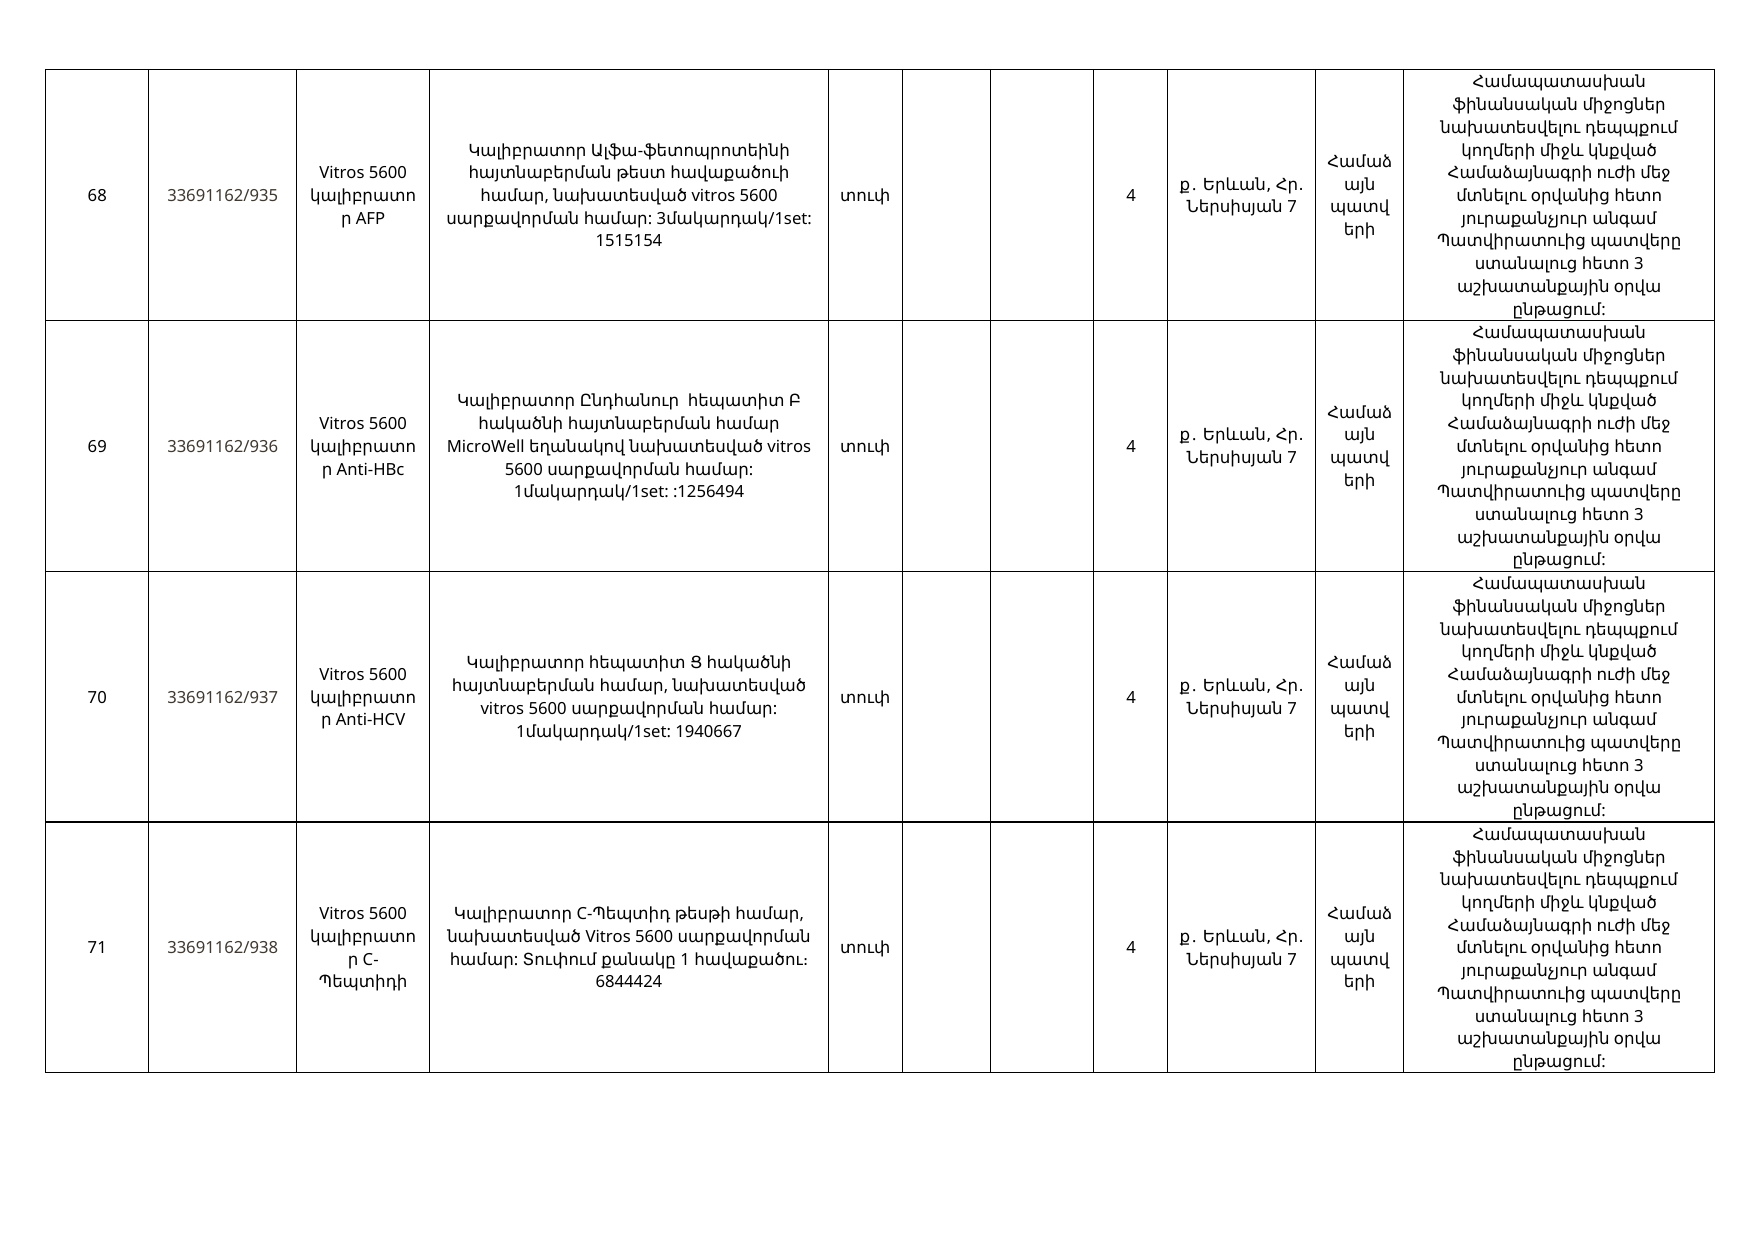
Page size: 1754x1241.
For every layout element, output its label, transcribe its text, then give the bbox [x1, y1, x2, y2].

table_cell 33691162/938 [149, 823, 296, 1072]
table_cell 4 [1094, 572, 1167, 821]
table_cell 71 [46, 823, 148, 1072]
table_cell ք․ Երևան, Հր․ Ներսիսյան 7 [1168, 321, 1315, 571]
table_cell 4 [1094, 70, 1167, 320]
table_cell [991, 70, 1093, 320]
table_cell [1168, 70, 1315, 320]
table_cell տուփ [829, 70, 902, 320]
table_cell 70 [46, 572, 148, 821]
table_cell Կալիբրատոր Ընդհանուր հեպատիտ Բ հակածնի հայտնաբերման համար MicroWell եղանակով նախատեսված vitros 5600 սարքավորման համար: 1մակարդակ/1set: :1256494 [430, 321, 828, 571]
table_cell 4 [1094, 321, 1167, 571]
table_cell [1404, 823, 1714, 1072]
table_cell Vitros 5600 կալիբրատոր Anti-HBc [297, 321, 429, 571]
table_cell [903, 70, 990, 320]
table_cell [991, 823, 1093, 1072]
table_cell Համաձայն պատվերի [1316, 572, 1403, 821]
table_cell Vitros 5600 կալիբրատոր Anti-HCV [297, 572, 429, 821]
table_cell [903, 572, 990, 821]
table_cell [1404, 70, 1714, 320]
table_cell Համաձայն պատվերի [1316, 70, 1403, 320]
table_cell 33691162/936 [149, 321, 296, 571]
table_cell 4 [1094, 823, 1167, 1072]
table_cell [903, 823, 990, 1072]
table_cell [991, 572, 1093, 821]
table_cell Կալիբրատոր հեպատիտ Ց հակածնի հայտնաբերման համար, նախատեսված vitros 5600 սարքավորման համար: 1մակարդակ/1set: 1940667 [430, 572, 828, 821]
table_cell Համաձայն պատվերի [1316, 823, 1403, 1072]
table_cell 33691162/937 [149, 572, 296, 821]
table_cell Կալիբրատոր C-Պեպտիդ թեսթի համար, նախատեսված Vitros 5600 սարքավորման համար: Տուփում քանակը 1 հավաքածու։ 6844424 [430, 823, 828, 1072]
table_cell Vitros 5600 կալիբրատոր C-Պեպտիդի [297, 823, 429, 1072]
table_cell [991, 321, 1093, 571]
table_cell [1168, 823, 1315, 1072]
table_cell Կալիբրատոր Ալֆա-ֆետոպրոտեինի հայտնաբերման թեստ հավաքածուի համար, նախատեսված vitros 5600 սարքավորման համար: 3մակարդակ/1set: 1515154 [430, 70, 828, 320]
table_cell Vitros 5600 կալիբրատոր AFP [297, 70, 429, 320]
table_cell 68 [46, 70, 148, 320]
table_cell [903, 321, 990, 571]
table_cell տուփ [829, 823, 902, 1072]
table_cell տուփ [829, 572, 902, 821]
table_cell Համաձայն պատվերի [1316, 321, 1403, 571]
table_cell ք․ Երևան, Հր․ Ներսիսյան 7 [1168, 572, 1315, 821]
table_cell տուփ [829, 321, 902, 571]
table_cell 69 [46, 321, 148, 571]
table_cell 33691162/935 [149, 70, 296, 320]
